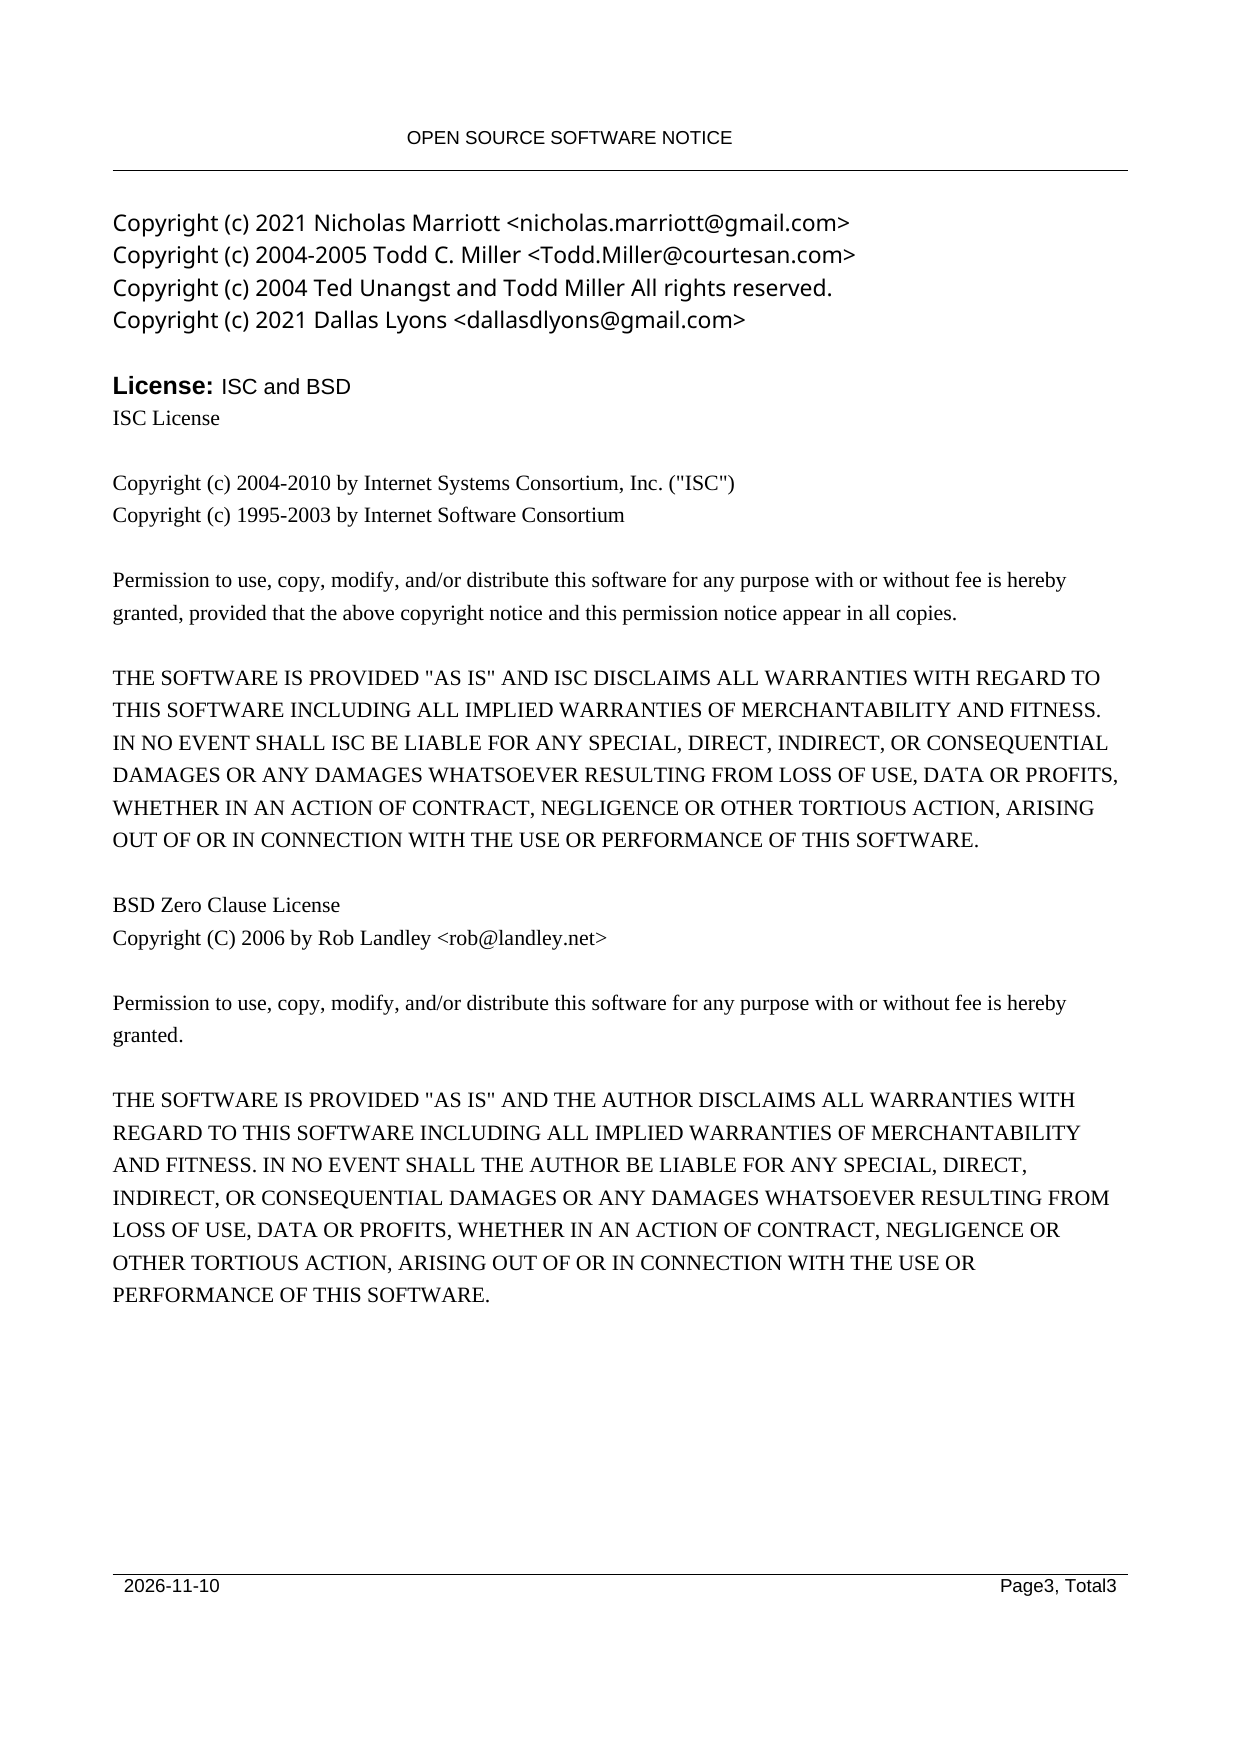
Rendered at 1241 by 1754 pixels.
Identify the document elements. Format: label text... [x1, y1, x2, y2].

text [112, 206, 1128, 369]
text License: ISC and BSD [112, 369, 1128, 401]
text ISC License Copyright (c) 2004-2010 by Internet Systems Consortium, Inc. ("ISC") Copyright (c) 1995-2003 by Internet Software Consortium Permission to use, copy, modify, and/or distribute this software for any purpose with or without fee is hereby granted, provided that the above copyright notice and this permission notice appear in all copies. THE SOFTWARE IS PROVIDED "AS IS" AND ISC DISCLAIMS ALL WARRANTIES WITH REGARD TO THIS SOFTWARE INCLUDING ALL IMPLIED WARRANTIES OF MERCHANTABILITY AND FITNESS. IN NO EVENT SHALL ISC BE LIABLE FOR ANY SPECIAL, DIRECT, INDIRECT, OR CONSEQUENTIAL DAMAGES OR ANY DAMAGES WHATSOEVER RESULTING FROM LOSS OF USE, DATA OR PROFITS, WHETHER IN AN ACTION OF CONTRACT, NEGLIGENCE OR OTHER TORTIOUS ACTION, ARISING OUT OF OR IN CONNECTION WITH THE USE OR PERFORMANCE OF THIS SOFTWARE. BSD Zero Clause License Copyright (C) 2006 by Rob Landley <rob@landley.net> Permission to use, copy, modify, and/or distribute this software for any purpose with or without fee is hereby granted. THE SOFTWARE IS PROVIDED "AS IS" AND THE AUTHOR DISCLAIMS ALL WARRANTIES WITH REGARD TO THIS SOFTWARE INCLUDING ALL IMPLIED WARRANTIES OF MERCHANTABILITY AND FITNESS. IN NO EVENT SHALL THE AUTHOR BE LIABLE FOR ANY SPECIAL, DIRECT, INDIRECT, OR CONSEQUENTIAL DAMAGES OR ANY DAMAGES WHATSOEVER RESULTING FROM LOSS OF USE, DATA OR PROFITS, WHETHER IN AN ACTION OF CONTRACT, NEGLIGENCE OR OTHER TORTIOUS ACTION, ARISING OUT OF OR IN CONNECTION WITH THE USE OR PERFORMANCE OF THIS SOFTWARE. [112, 401, 1128, 1344]
